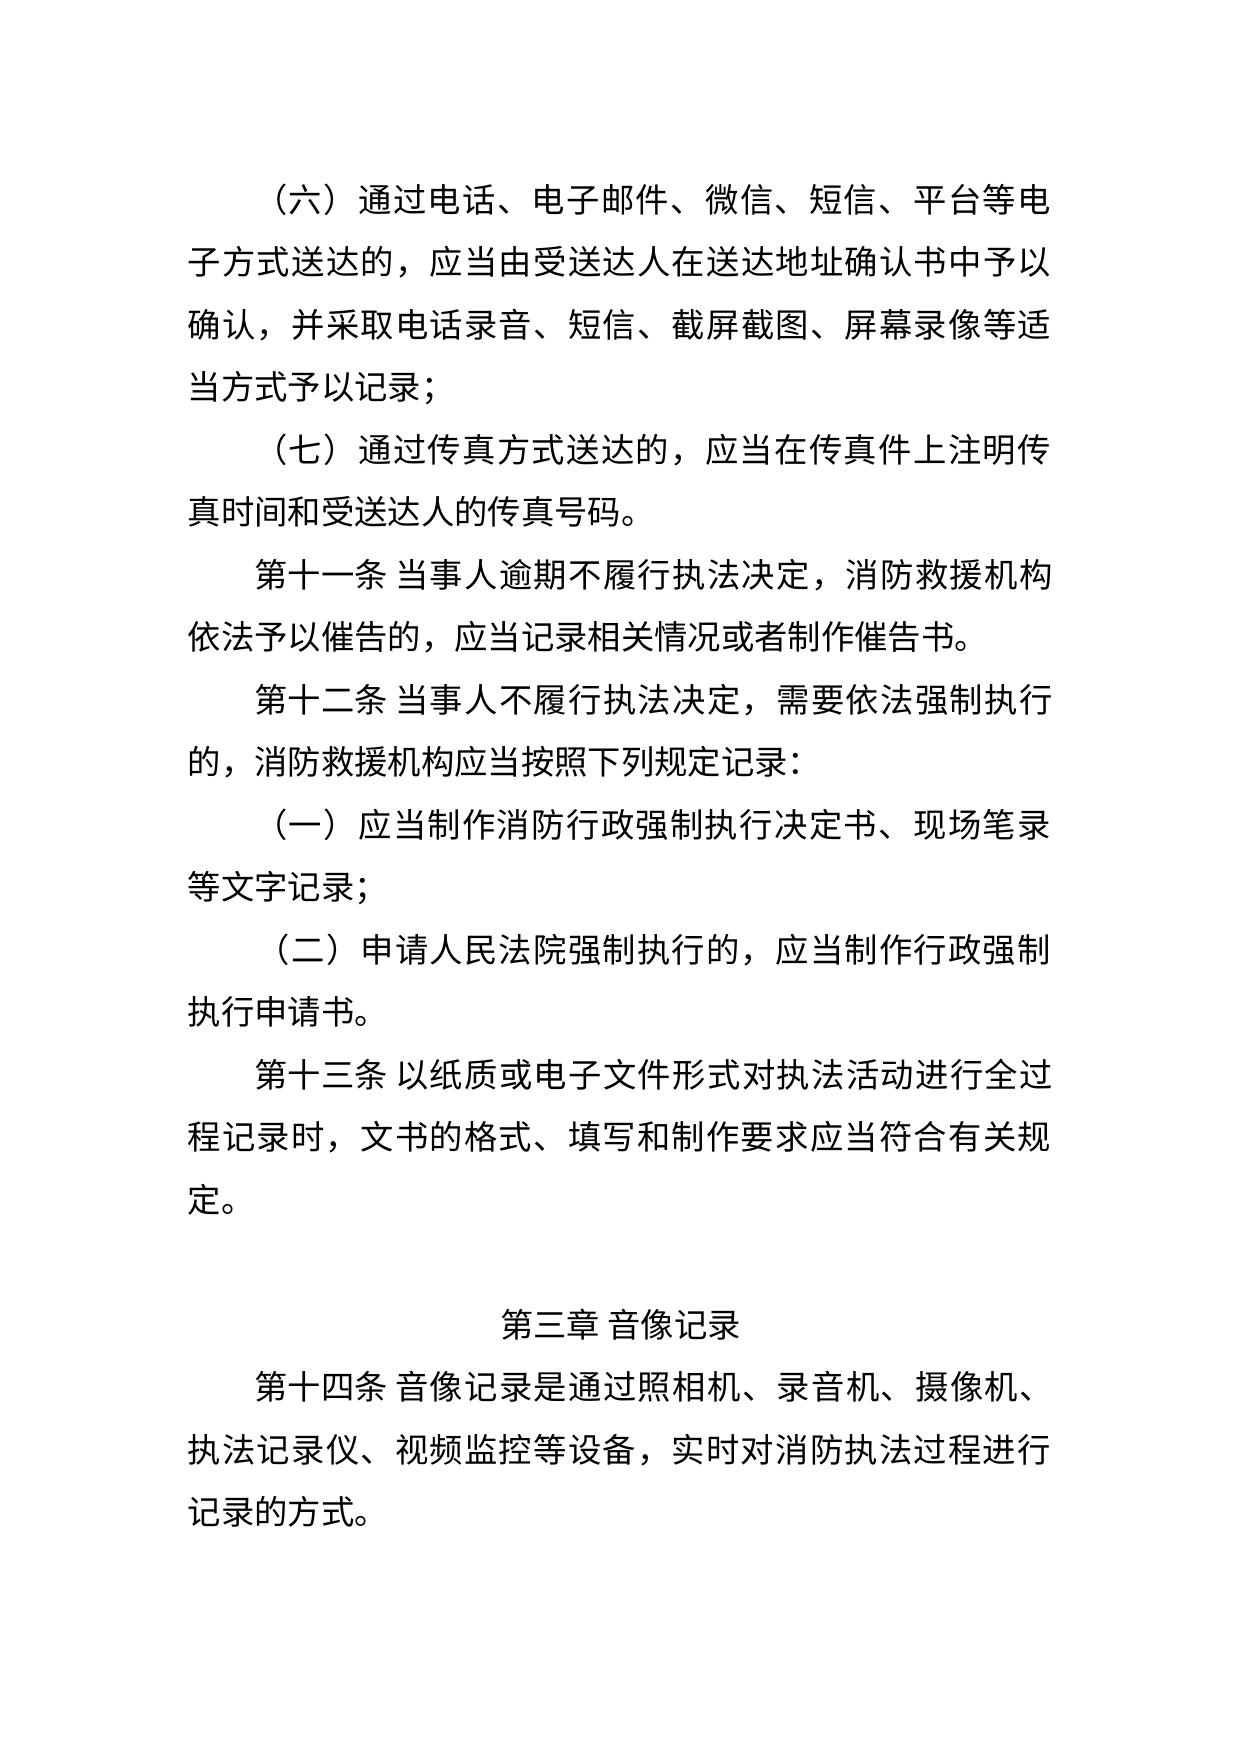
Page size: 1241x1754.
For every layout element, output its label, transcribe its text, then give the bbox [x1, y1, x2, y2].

list 当事人不履行执法决定，需要依法强制执行的，消防救援机构应当按照下列规定记录： [187, 662, 1053, 787]
text （六）通过电话、电子邮件、微信、短信、平台等电子方式送达的，应当由受送达人在送达地址确认书中予以确认，并采取电话录音、短信、截屏截图、屏幕录像等适当方式予以记录； [187, 162, 1053, 412]
list 音像记录是通过照相机、录音机、摄像机、执法记录仪、视频监控等设备，实时对消防执法过程进行记录的方式。 [187, 1349, 1053, 1537]
list 音像记录 [187, 1287, 1053, 1349]
text （二）申请人民法院强制执行的，应当制作行政强制执行申请书。 [187, 912, 1053, 1037]
text （七）通过传真方式送达的，应当在传真件上注明传真时间和受送达人的传真号码。 [187, 412, 1053, 537]
list 以纸质或电子文件形式对执法活动进行全过程记录时，文书的格式、填写和制作要求应当符合有关规定。 [187, 1037, 1053, 1224]
text （一）应当制作消防行政强制执行决定书、现场笔录等文字记录； [187, 787, 1053, 912]
list 当事人逾期不履行执法决定，消防救援机构依法予以催告的，应当记录相关情况或者制作催告书。 [187, 537, 1053, 662]
